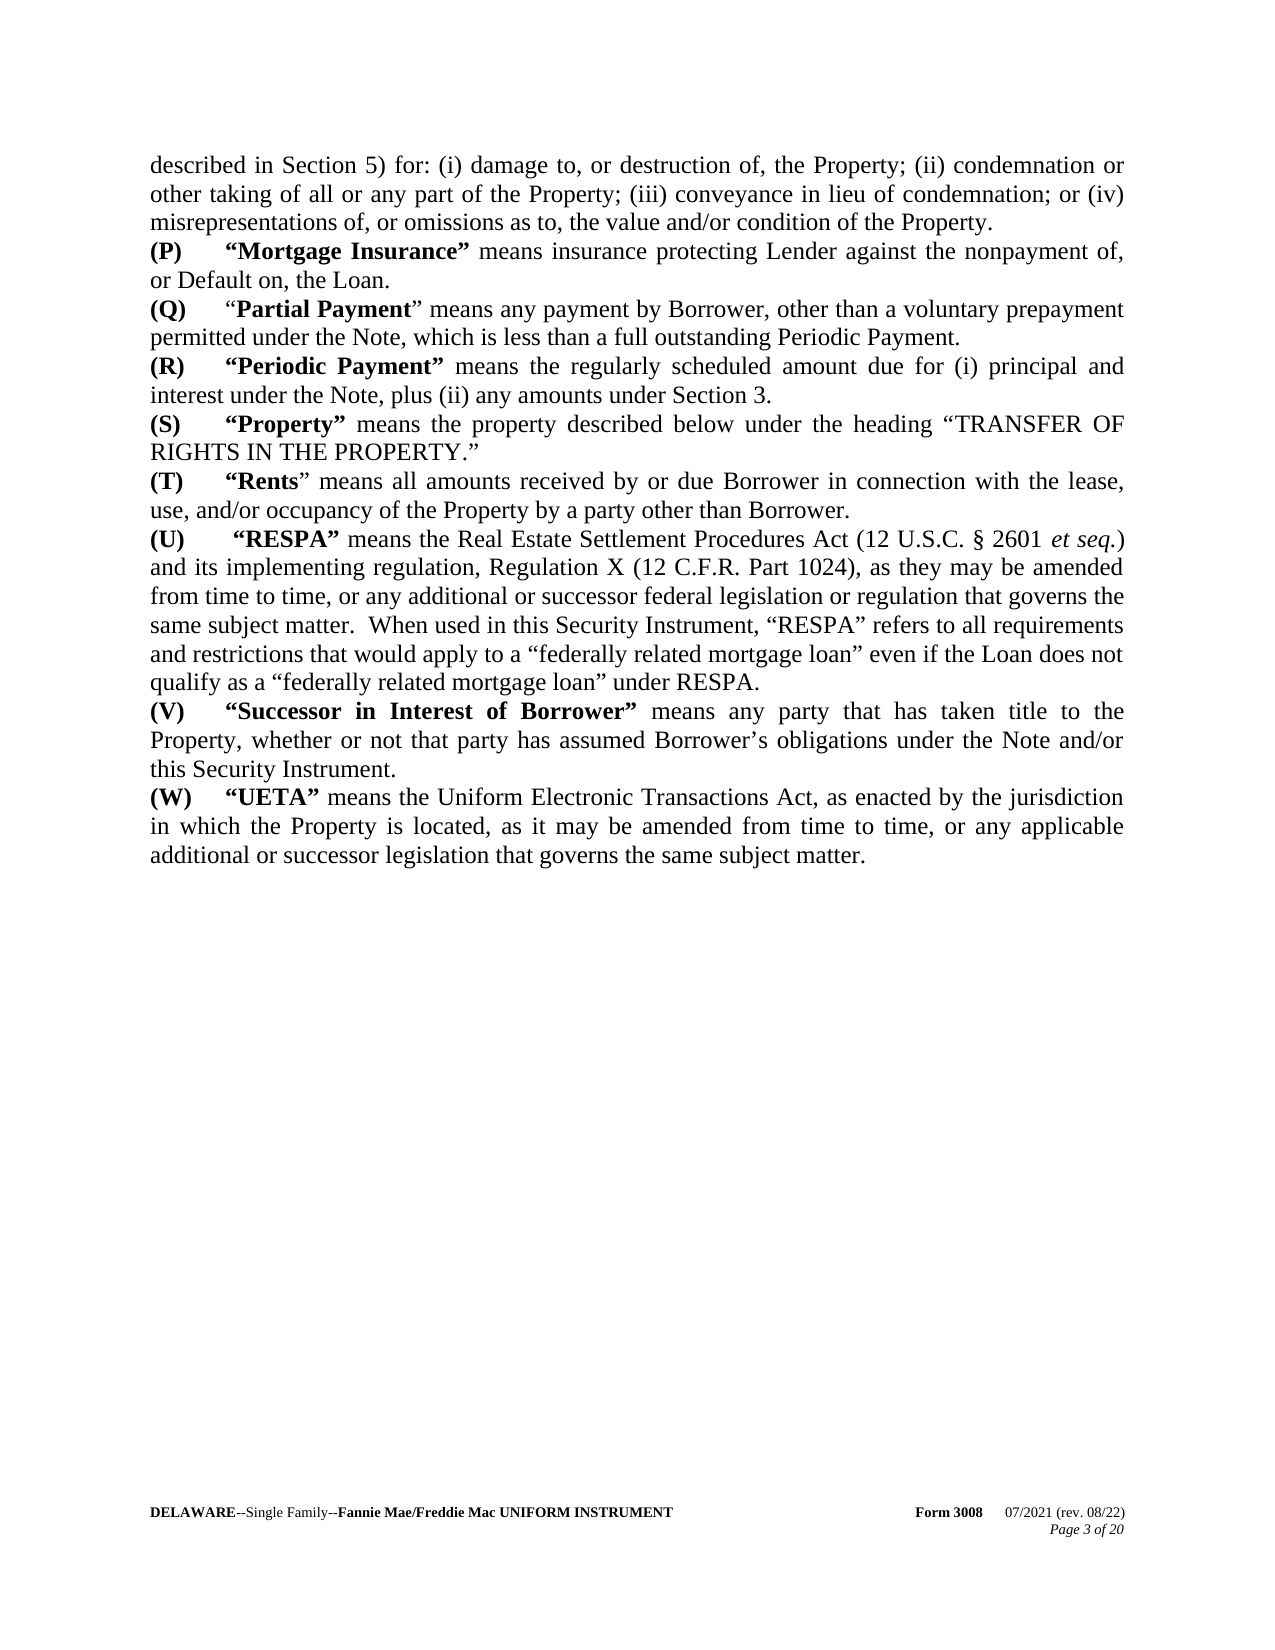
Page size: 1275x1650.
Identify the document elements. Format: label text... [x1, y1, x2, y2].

text (Q) “Partial Payment” means any payment by Borrower, other than a voluntary prepayment permitted under the Note, which is less than a full outstanding Periodic Payment. [150, 294, 1125, 351]
text (W) “UETA” means the Uniform Electronic Transactions Act, as enacted by the jurisdiction in which the Property is located, as it may be amended from time to time, or any applicable additional or successor legislation that governs the same subject matter. [150, 782, 1125, 869]
text (V) “Successor in Interest of Borrower” means any party that has taken title to the Property, whether or not that party has assumed Borrower’s obligations under the Note and/or this Security Instrument. [150, 696, 1125, 782]
text (T) “Rents” means all amounts received by or due Borrower in connection with the lease, use, and/or occupancy of the Property by a party other than Borrower. [150, 466, 1125, 524]
text (P) “Mortgage Insurance” means insurance protecting Lender against the nonpayment of, or Default on, the Loan. [150, 236, 1125, 294]
text (R) “Periodic Payment” means the regularly scheduled amount due for (i) principal and interest under the Note, plus (ii) any amounts under Section 3. [150, 351, 1125, 409]
text (S) “Property” means the property described below under the heading “TRANSFER OF RIGHTS IN THE PROPERTY.” [150, 409, 1125, 466]
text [150, 150, 1125, 236]
text (U) “RESPA” means the Real Estate Settlement Procedures Act (12 U.S.C. § 2601 et seq.) and its implementing regulation, Regulation X (12 C.F.R. Part 1024), as they may be amended from time to time, or any additional or successor federal legislation or regulation that governs the same subject matter. When used in this Security Instrument, “RESPA” refers to all requirements and restrictions that would apply to a “federally related mortgage loan” even if the Loan does not qualify as a “federally related mortgage loan” under RESPA. [150, 524, 1125, 696]
